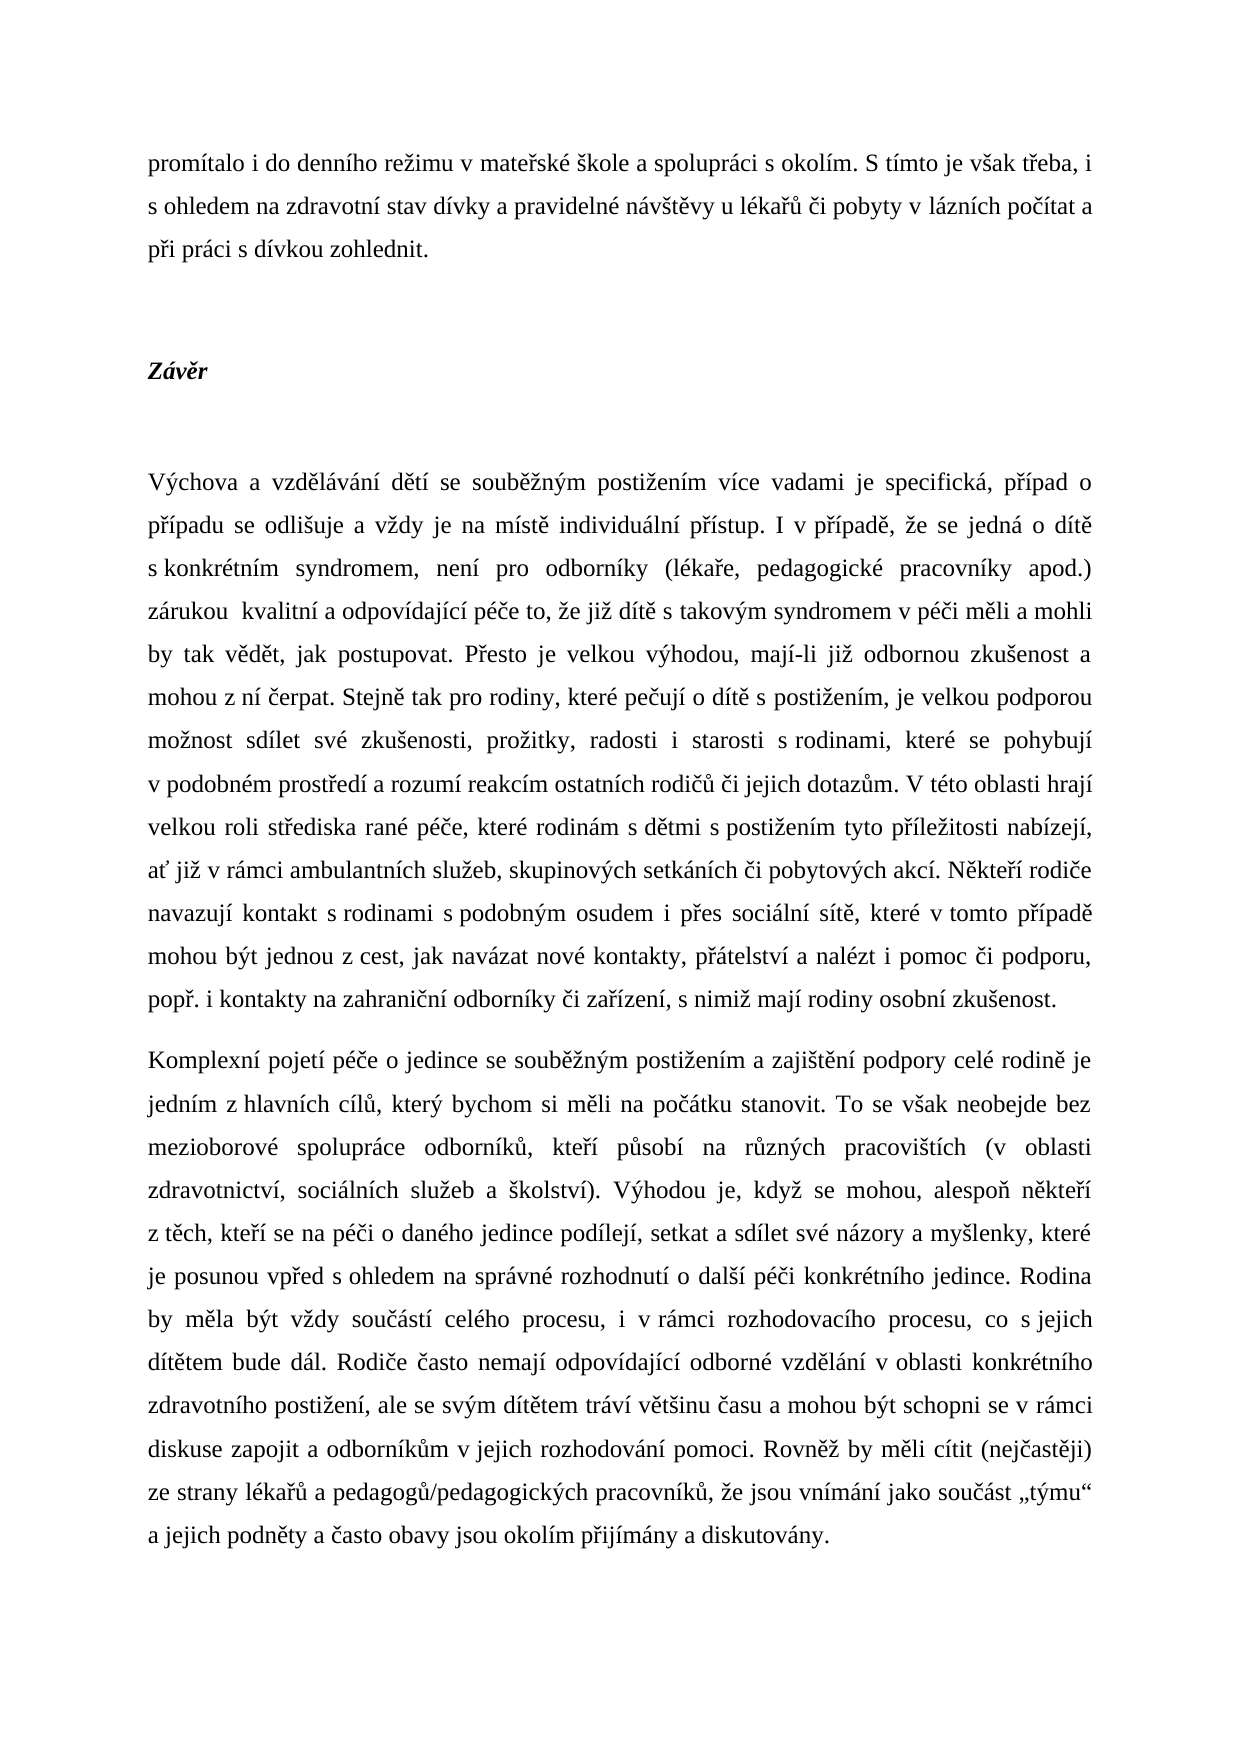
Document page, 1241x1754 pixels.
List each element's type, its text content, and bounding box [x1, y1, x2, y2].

text Výchova a vzdělávání dětí se souběžným postižením více vadami je specifická, případ o případu se odlišuje a vždy je na místě individuální přístup. I v případě, že se jedná o dítě s konkrétním syndromem, není pro odborníky (lékaře, pedagogické pracovníky apod.) zárukou kvalitní a odpovídající péče to, že již dítě s takovým syndromem v péči měli a mohli by tak vědět, jak postupovat. Přesto je velkou výhodou, mají-li již odbornou zkušenost a mohou z ní čerpat. Stejně tak pro rodiny, které pečují o dítě s postižením, je velkou podporou možnost sdílet své zkušenosti, prožitky, radosti i starosti s rodinami, které se pohybují v podobném prostředí a rozumí reakcím ostatních rodičů či jejich dotazům. V této oblasti hrají velkou roli střediska rané péče, které rodinám s dětmi s postižením tyto příležitosti nabízejí, ať již v rámci ambulantních služeb, skupinových setkáních či pobytových akcí. Někteří rodiče navazují kontakt s rodinami s podobným osudem i přes sociální sítě, které v tomto případě mohou být jednou z cest, jak navázat nové kontakty, přátelství a nalézt i pomoc či podporu, popř. i kontakty na zahraniční odborníky či zařízení, s nimiž mají rodiny osobní zkušenost. [148, 467, 1093, 1013]
text Komplexní pojetí péče o jedince se souběžným postižením a zajištění podpory celé rodině je jedním z hlavních cílů, který bychom si měli na počátku stanovit. To se však neobejde bez mezioborové spolupráce odborníků, kteří působí na různých pracovištích (v oblasti zdravotnictví, sociálních služeb a školství). Výhodou je, když se mohou, alespoň někteří z těch, kteří se na péči o daného jedince podílejí, setkat a sdílet své názory a myšlenky, které je posunou vpřed s ohledem na správné rozhodnutí o další péči konkrétního jedince. Rodina by měla být vždy součástí celého procesu, i v rámci rozhodovacího procesu, co s jejich dítětem bude dál. Rodiče často nemají odpovídající odborné vzdělání v oblasti konkrétního zdravotního postižení, ale se svým dítětem tráví většinu času a mohou být schopni se v rámci diskuse zapojit a odborníkům v jejich rozhodování pomoci. Rovněž by měli cítit (nejčastěji) ze strany lékařů a pedagogů/pedagogických pracovníků, že jsou vnímání jako součást „týmu“ a jejich podněty a často obavy jsou okolím přijímány a diskutovány. [148, 1046, 1093, 1549]
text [148, 148, 1093, 263]
text Závěr [148, 356, 1093, 385]
